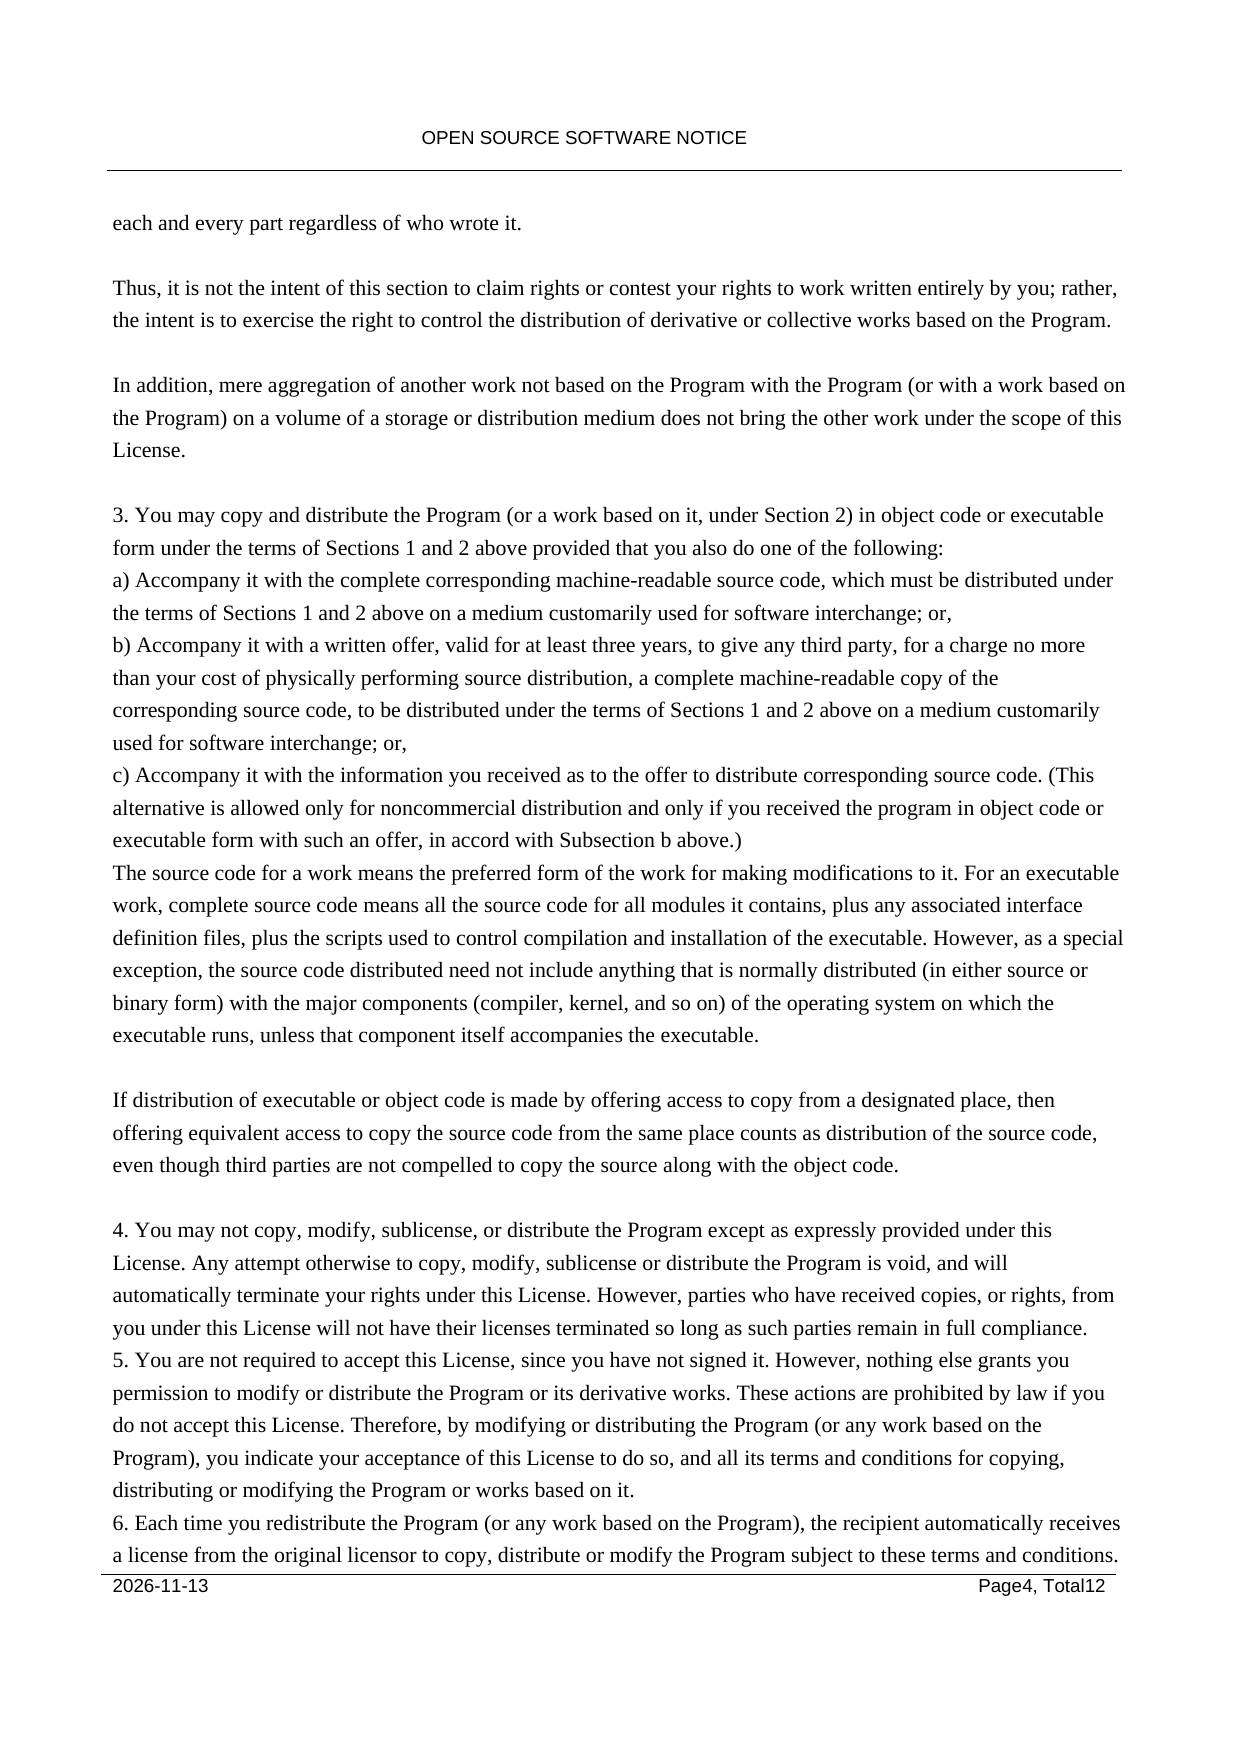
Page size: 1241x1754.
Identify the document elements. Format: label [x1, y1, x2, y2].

text [112, 206, 1128, 1571]
